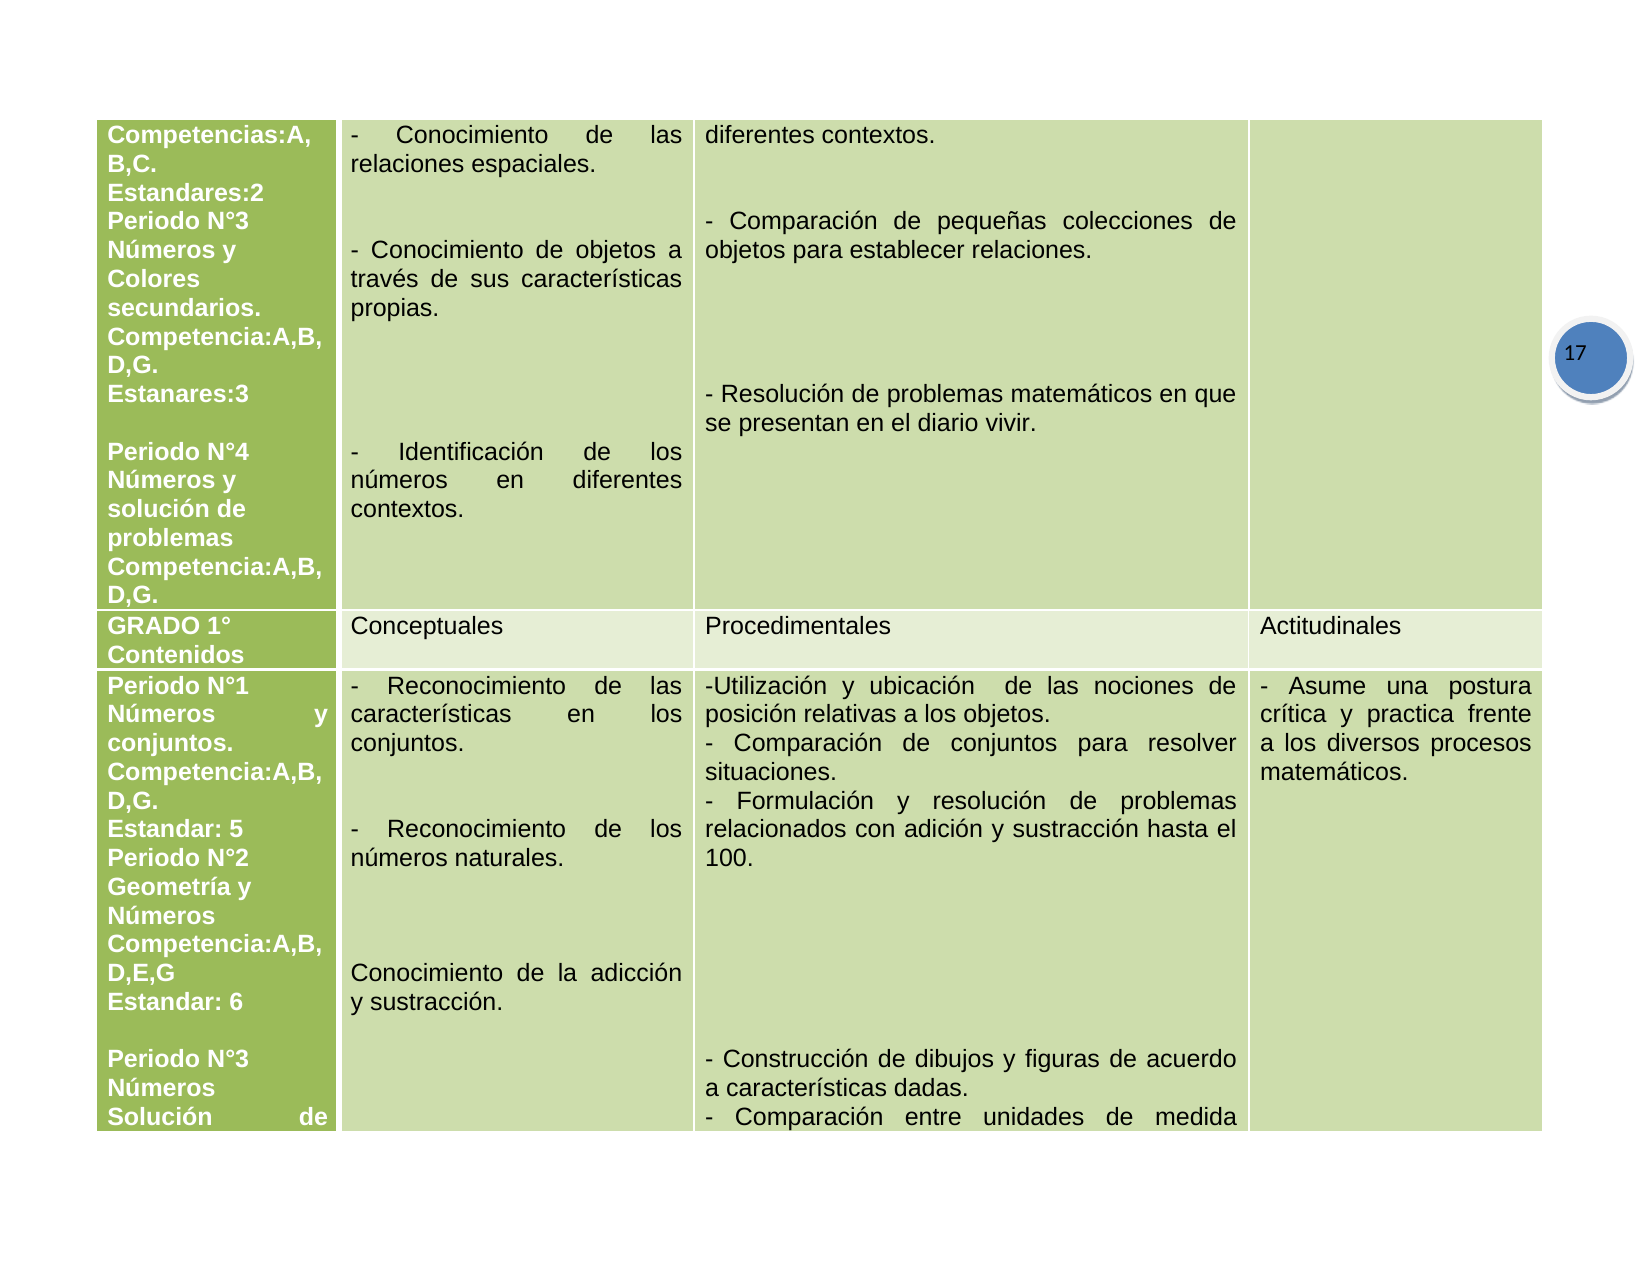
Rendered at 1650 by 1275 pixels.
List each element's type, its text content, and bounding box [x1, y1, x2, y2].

table_cell Actitudinales [1249, 611, 1542, 668]
table_cell GRADO 1° Contenidos [97, 611, 336, 668]
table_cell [97, 671, 336, 1131]
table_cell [1250, 120, 1542, 609]
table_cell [695, 671, 1248, 1131]
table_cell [342, 120, 693, 609]
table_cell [97, 120, 336, 609]
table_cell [342, 671, 693, 1131]
table_cell Conceptuales [342, 611, 693, 668]
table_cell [1250, 671, 1542, 1131]
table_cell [695, 120, 1248, 609]
table_cell Procedimentales [695, 611, 1248, 668]
